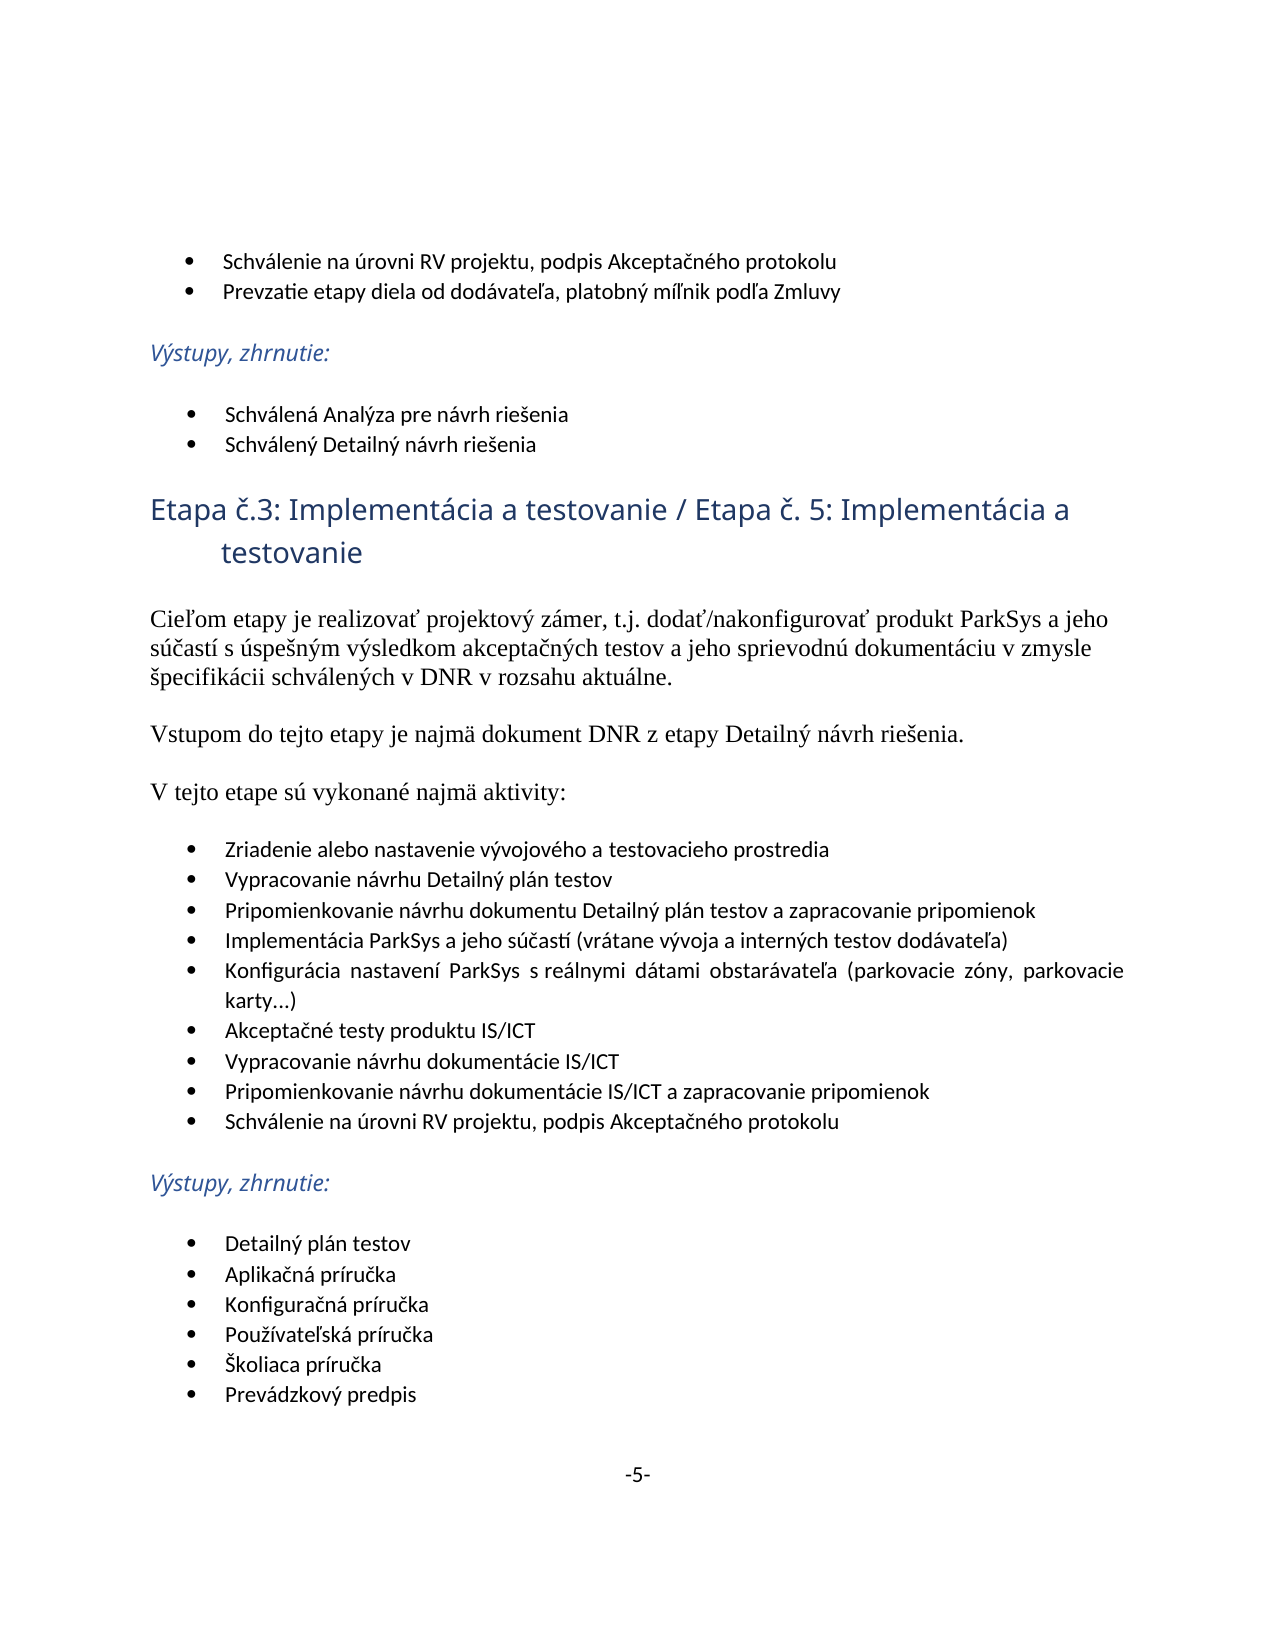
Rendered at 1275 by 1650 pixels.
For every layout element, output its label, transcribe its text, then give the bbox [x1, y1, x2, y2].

list Schválenie na úrovni RV projektu, podpis Akceptačného protokolu [185, 247, 1125, 275]
list Akceptačné testy produktu IS/ICT [187, 1017, 1125, 1045]
list Schválenie na úrovni RV projektu, podpis Akceptačného protokolu [187, 1107, 1125, 1135]
list Pripomienkovanie návrhu dokumentu Detailný plán testov a zapracovanie pripomienok [187, 896, 1125, 924]
text Cieľom etapy je realizovať projektový zámer, t.j. dodať/nakonfigurovať produkt ParkSys a jeho súčastí s úspešným výsledkom akceptačných testov a jeho sprievodnú dokumentáciu v zmysle špecifikácii schválených v DNR v rozsahu aktuálne. [150, 604, 1125, 690]
list Prevádzkový predpis [187, 1381, 1125, 1409]
list Vypracovanie návrhu dokumentácie IS/ICT [187, 1047, 1125, 1075]
text V tejto etape sú vykonané najmä aktivity: [150, 777, 1125, 806]
list Detailný plán testov [187, 1229, 1125, 1258]
list Implementácia ParkSys a jeho súčastí (vrátane vývoja a interných testov dodávateľa) [187, 926, 1125, 954]
subtitle Výstupy, zhrnutie: [150, 1167, 1125, 1198]
list Pripomienkovanie návrhu dokumentácie IS/ICT a zapracovanie pripomienok [187, 1077, 1125, 1105]
list Konfigurácia nastavení ParkSys s reálnymi dátami obstarávateľa (parkovacie zóny, parkovacie karty...) [187, 956, 1125, 1014]
list Schválený Detailný návrh riešenia [187, 430, 1125, 458]
subtitle Výstupy, zhrnutie: [150, 337, 1125, 368]
text Vstupom do tejto etapy je najmä dokument DNR z etapy Detailný návrh riešenia. [150, 719, 1125, 748]
list Školiaca príručka [187, 1350, 1125, 1378]
list Zriadenie alebo nastavenie vývojového a testovacieho prostredia [187, 835, 1125, 863]
subtitle Etapa č.3: Implementácia a testovanie / Etapa č. 5: Implementácia a testovanie [150, 489, 1125, 572]
list Konfiguračná príručka [187, 1290, 1125, 1318]
list Používateľská príručka [187, 1320, 1125, 1348]
list Aplikačná príručka [187, 1260, 1125, 1288]
list Schválená Analýza pre návrh riešenia [187, 400, 1125, 428]
list Prevzatie etapy diela od dodávateľa, platobný míľnik podľa Zmluvy [185, 277, 1125, 306]
list Vypracovanie návrhu Detailný plán testov [187, 866, 1125, 894]
